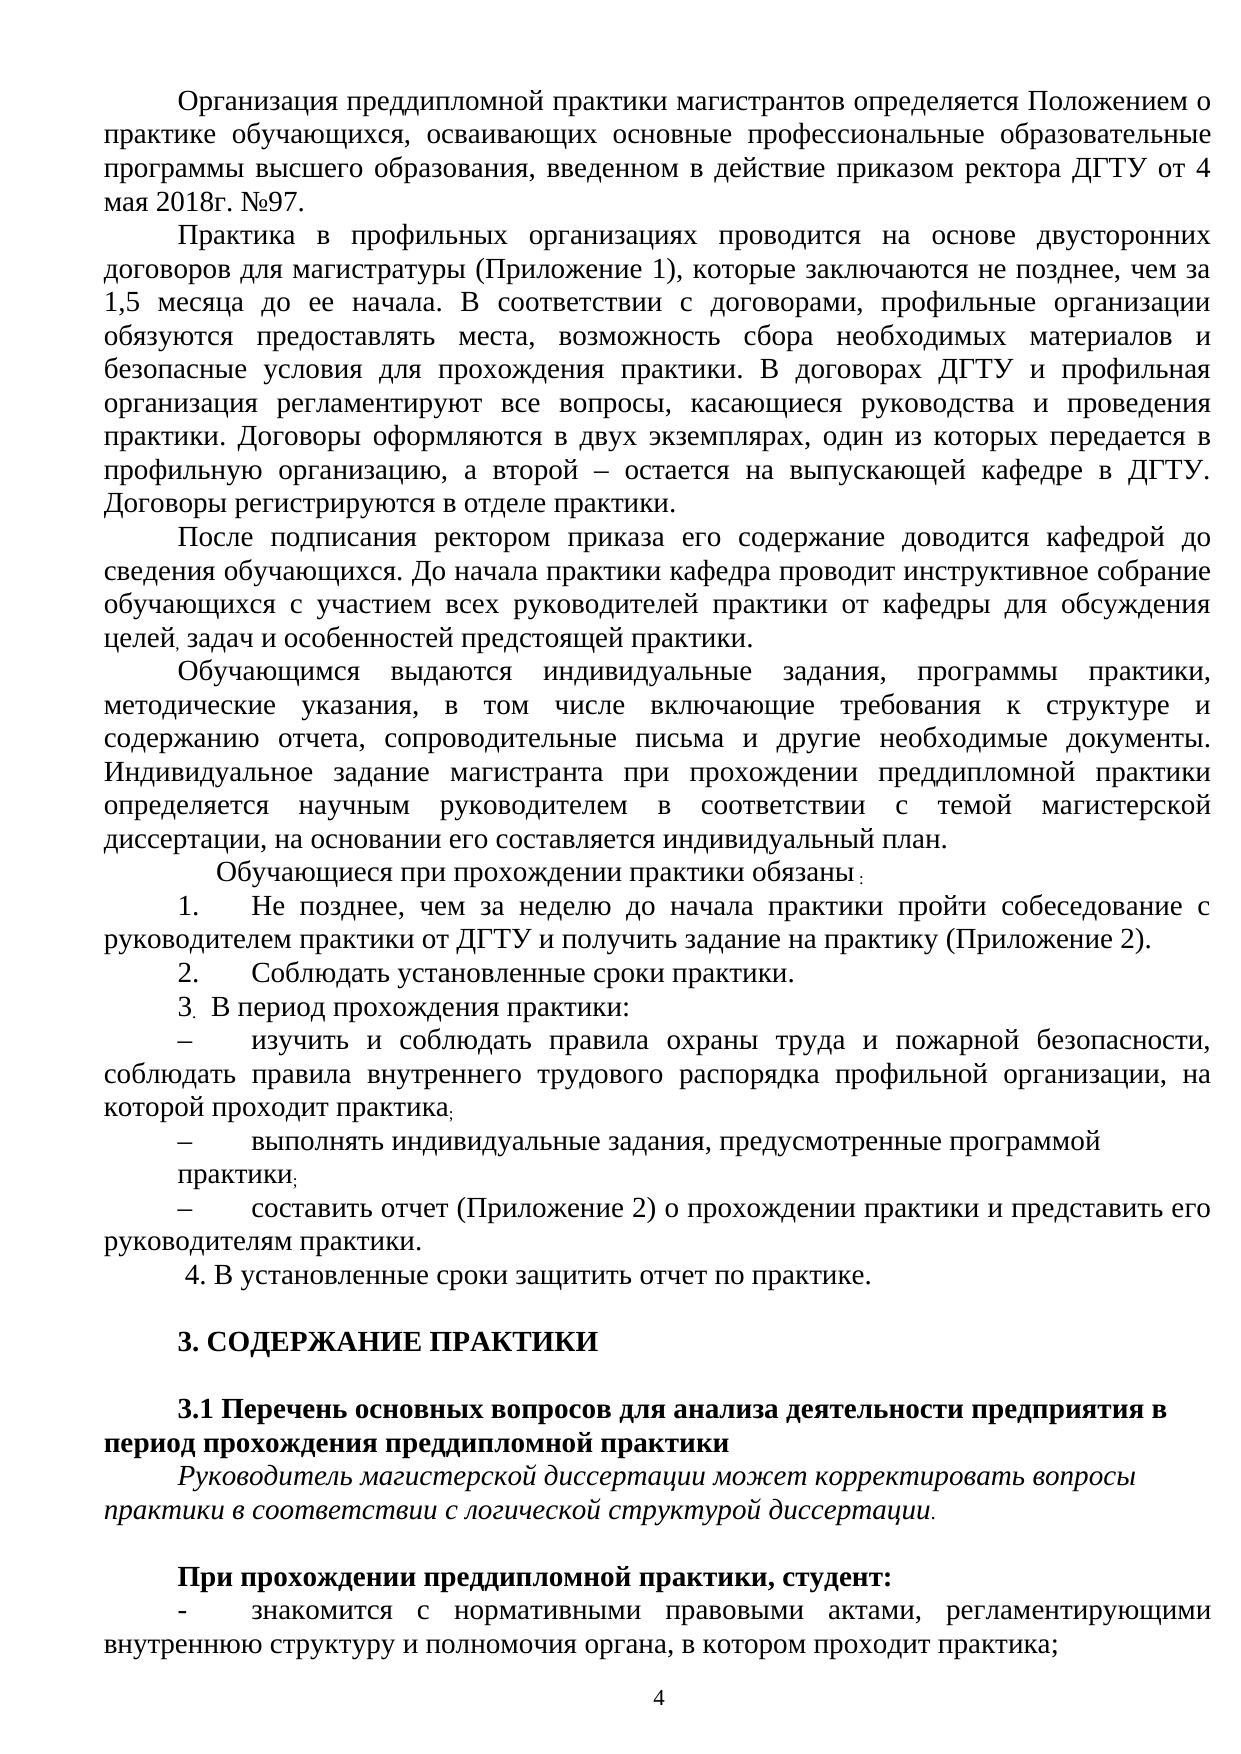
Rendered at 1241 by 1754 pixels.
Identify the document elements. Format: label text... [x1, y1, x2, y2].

list Не позднее, чем за неделю до начала практики пройти собеседование с руководителем практики от ДГТУ и получить задание на практику (Приложение 2). [103, 888, 1212, 955]
text 3. В период прохождения практики: [103, 989, 1212, 1022]
list изучить и соблюдать правила охраны труда и пожарной безопасности, соблюдать правила внутреннего трудового распорядка профильной организации, на которой проходит практика; [103, 1022, 1212, 1123]
text Организация преддипломной практики магистрантов определяется Положением о практике обучающихся, осваивающих основные профессиональные образовательные программы высшего образования, введенном в действие приказом ректора ДГТУ от 4 мая 2018г. №97. [103, 83, 1212, 217]
list составить отчет (Приложение 2) о прохождении практики и представить его руководителям практики. [103, 1190, 1212, 1257]
text Обучающимся выдаются индивидуальные задания, программы практики, методические указания, в том числе включающие требования к структуре и содержанию отчета, сопроводительные письма и другие необходимые документы. Индивидуальное задание магистранта при прохождении преддипломной практики определяется научным руководителем в соответствии с темой магистерской диссертации, на основании его составляется индивидуальный план. [103, 653, 1212, 854]
text практики; [103, 1156, 1212, 1190]
text После подписания ректором приказа его содержание доводится кафедрой до сведения обучающихся. До начала практики кафедра проводит инструктивное собрание обучающихся с участием всех руководителей практики от кафедры для обсуждения целей, задач и особенностей предстоящей практики. [103, 519, 1212, 653]
list выполнять индивидуальные задания, предусмотренные программой [103, 1123, 1212, 1156]
list Соблюдать установленные сроки практики. [103, 955, 1212, 989]
text Руководитель магистерской диссертации может корректировать вопросы практики в соответствии с логической структурой диссертации. [103, 1458, 1212, 1525]
text Обучающиеся при прохождении практики обязаны : [103, 854, 1212, 888]
list знакомится с нормативными правовыми актами, регламентирующими внутреннюю структуру и полномочия органа, в котором проходит практика; [103, 1592, 1212, 1659]
text Практика в профильных организациях проводится на основе двусторонних договоров для магистратуры (Приложение 1), которые заключаются не позднее, чем за 1,5 месяца до ее начала. В соответствии с договорами, профильные организации обязуются предоставлять места, возможность сбора необходимых материалов и безопасные условия для прохождения практики. В договорах ДГТУ и профильная организация регламентируют все вопросы, касающиеся руководства и проведения практики. Договоры оформляются в двух экземплярах, один из которых передается в профильную организацию, а второй – остается на выпускающей кафедре в ДГТУ. Договоры регистрируются в отделе практики. [103, 217, 1212, 519]
text При прохождении преддипломной практики, студент: [103, 1559, 1212, 1592]
subtitle 3. СОДЕРЖАНИЕ ПРАКТИКИ [103, 1324, 1212, 1358]
text 4. В установленные сроки защитить отчет по практике. [177, 1257, 1212, 1291]
subtitle 3.1 Перечень основных вопросов для анализа деятельности предприятия в период прохождения преддипломной практики [103, 1391, 1212, 1458]
